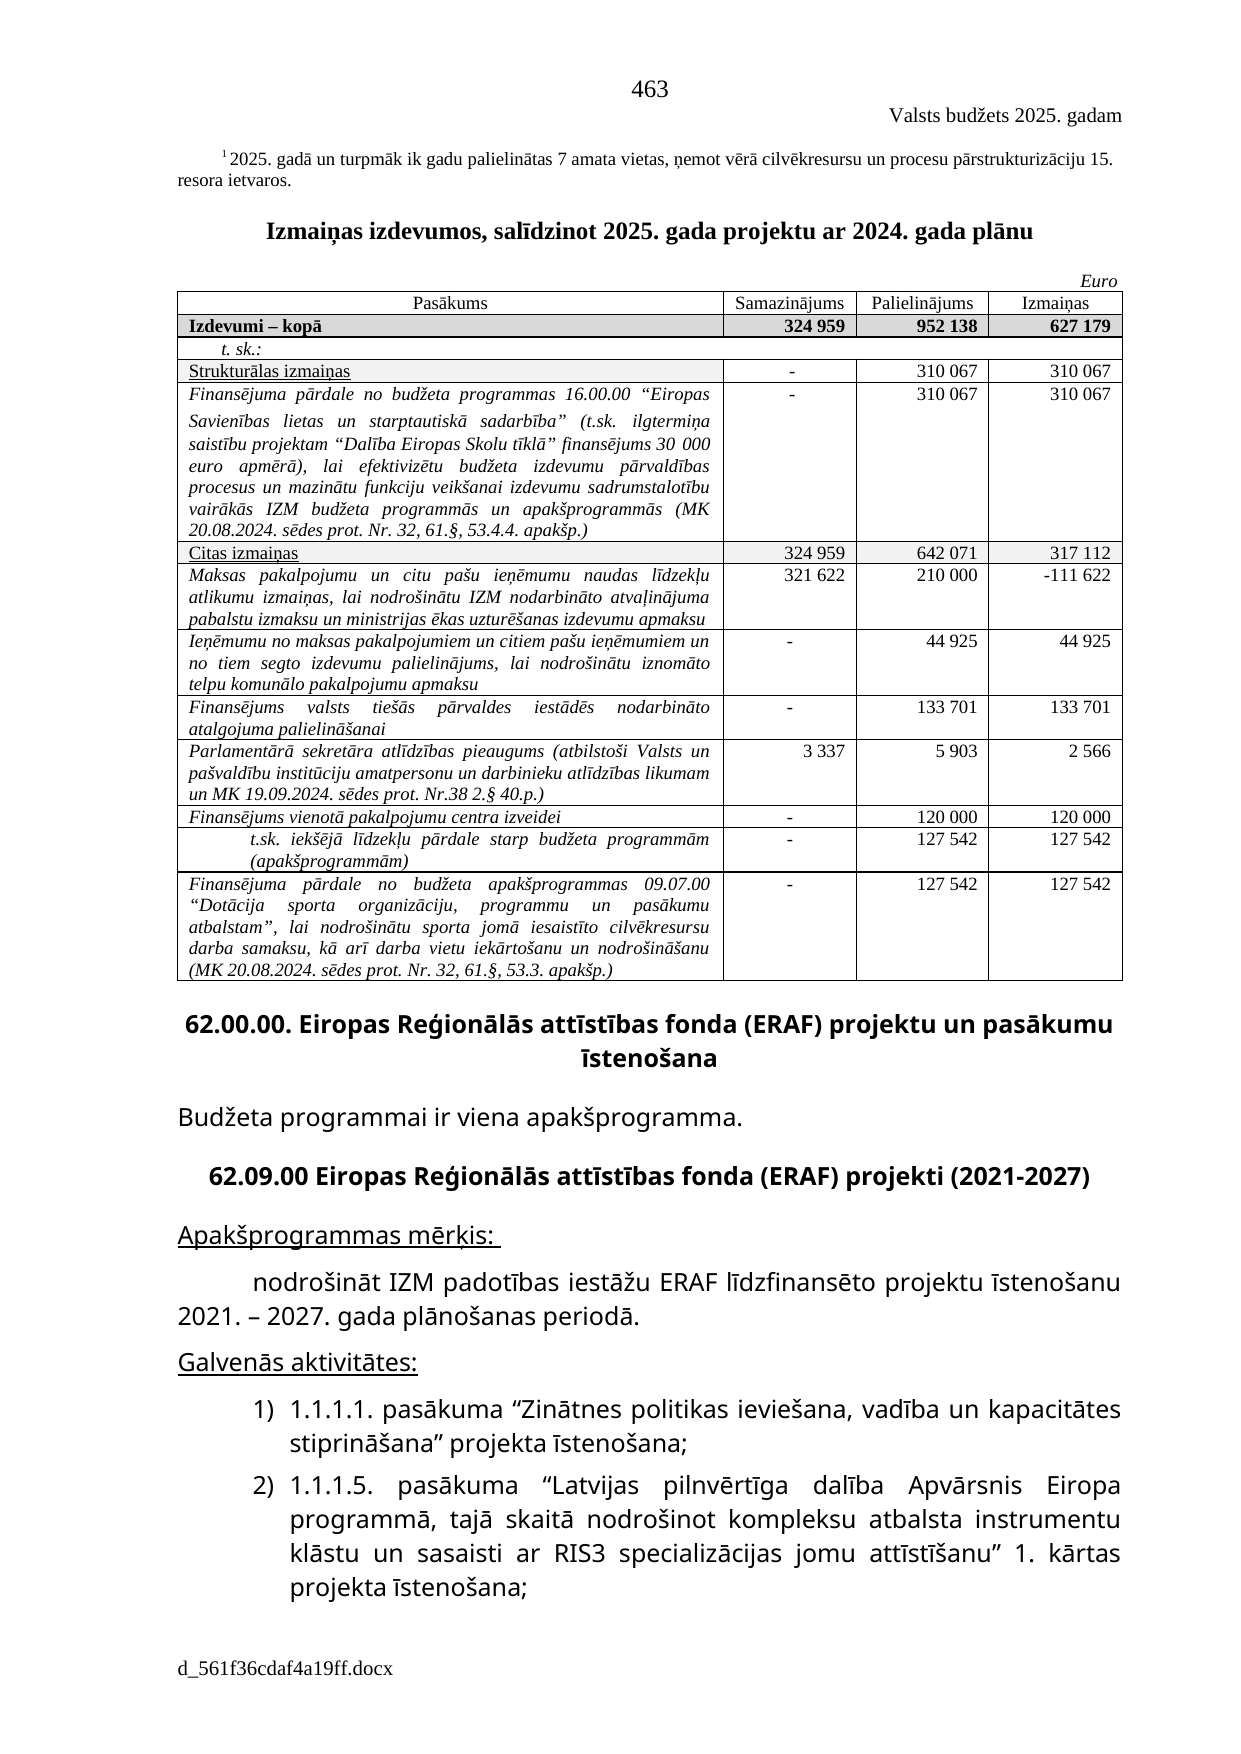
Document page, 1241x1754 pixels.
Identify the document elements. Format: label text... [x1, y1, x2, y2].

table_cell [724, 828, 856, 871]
list 1.1.1.1. pasākuma “Zinātnes politikas ieviešana, vadība un kapacitātes stiprināšana” projekta īstenošana; [252, 1391, 1122, 1459]
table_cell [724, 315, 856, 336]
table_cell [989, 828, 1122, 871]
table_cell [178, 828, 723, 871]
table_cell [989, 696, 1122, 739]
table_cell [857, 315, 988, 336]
text 1 2025. gadā un turpmāk ik gadu palielinātas 7 amata vietas, ņemot vērā cilvēkresursu un procesu pārstrukturizāciju 15. resora ietvaros. [177, 148, 1122, 191]
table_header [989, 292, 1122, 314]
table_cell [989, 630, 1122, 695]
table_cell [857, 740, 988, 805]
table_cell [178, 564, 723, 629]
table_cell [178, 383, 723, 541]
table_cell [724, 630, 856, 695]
text 62.09.00 Eiropas Reģionālās attīstības fonda (ERAF) projekti (2021-2027) [177, 1158, 1122, 1193]
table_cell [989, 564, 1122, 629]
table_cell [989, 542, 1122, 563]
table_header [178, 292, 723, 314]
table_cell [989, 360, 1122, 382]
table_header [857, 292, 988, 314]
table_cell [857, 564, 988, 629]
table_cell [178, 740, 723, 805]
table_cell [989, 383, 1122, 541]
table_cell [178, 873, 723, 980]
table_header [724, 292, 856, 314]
text 62.00.00. Eiropas Reģionālās attīstības fonda (ERAF) projektu un pasākumu īstenošana [177, 1006, 1122, 1074]
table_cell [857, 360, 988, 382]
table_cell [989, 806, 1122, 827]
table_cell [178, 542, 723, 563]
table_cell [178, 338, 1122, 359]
text Euro [1002, 269, 1122, 291]
text Galvenās aktivitātes: [177, 1345, 1122, 1379]
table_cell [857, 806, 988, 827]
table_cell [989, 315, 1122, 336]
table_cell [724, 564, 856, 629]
text Izmaiņas izdevumos, salīdzinot 2025. gada projektu ar 2024. gada plānu [177, 216, 1122, 244]
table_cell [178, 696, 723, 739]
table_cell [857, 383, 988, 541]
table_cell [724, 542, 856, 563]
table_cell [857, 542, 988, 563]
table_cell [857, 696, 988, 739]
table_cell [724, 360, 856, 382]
text Budžeta programmai ir viena apakšprogramma. [177, 1099, 1122, 1133]
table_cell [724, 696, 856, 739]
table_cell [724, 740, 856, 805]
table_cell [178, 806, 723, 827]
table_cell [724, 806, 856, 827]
text nodrošināt IZM padotības iestāžu ERAF līdzfinansēto projektu īstenošanu 2021. – 2027. gada plānošanas periodā. [177, 1264, 1122, 1332]
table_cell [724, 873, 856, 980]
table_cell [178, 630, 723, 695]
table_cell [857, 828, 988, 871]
text Apakšprogrammas mērķis: [177, 1218, 1122, 1252]
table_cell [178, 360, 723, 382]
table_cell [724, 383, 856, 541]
list 1.1.1.5. pasākuma “Latvijas pilnvērtīga dalība Apvārsnis Eiropa programmā, tajā skaitā nodrošinot kompleksu atbalsta instrumentu klāstu un sasaisti ar RIS3 specializācijas jomu attīstīšanu” 1. kārtas projekta īstenošana; [252, 1468, 1122, 1604]
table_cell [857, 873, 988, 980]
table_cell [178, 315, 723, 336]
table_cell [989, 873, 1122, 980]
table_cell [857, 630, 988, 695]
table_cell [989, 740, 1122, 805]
